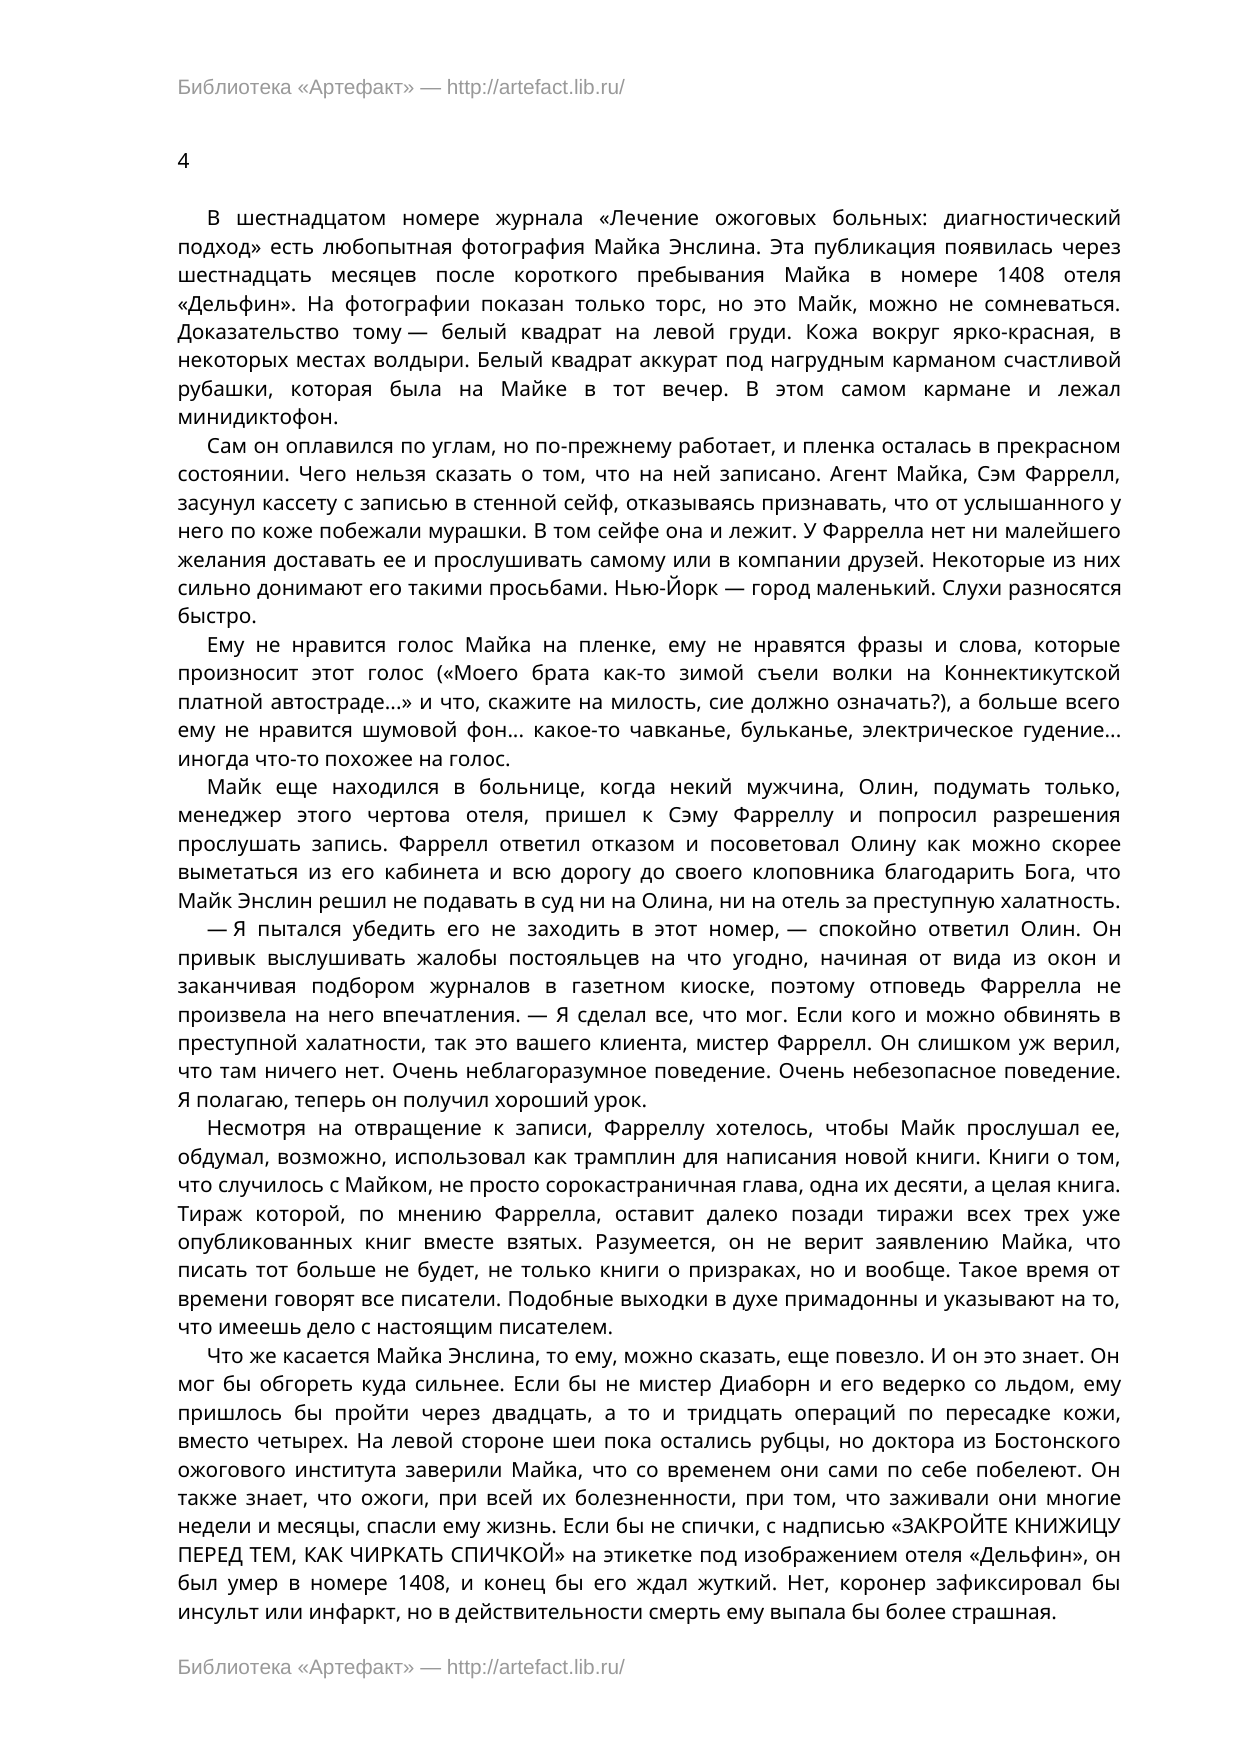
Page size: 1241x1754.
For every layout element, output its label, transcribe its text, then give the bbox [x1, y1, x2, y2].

text Майк еще находился в больнице, когда некий мужчина, Олин, подумать только, менеджер этого чертова отеля, пришел к Сэму Фарреллу и попросил разрешения прослушать запись. Фаррелл ответил отказом и посоветовал Олину как можно скорее выметаться из его кабинета и всю дорогу до своего клоповника благодарить Бога, что Майк Энслин решил не подавать в суд ни на Олина, ни на отель за преступную халатность. [177, 772, 1122, 914]
text Что же касается Майка Энслина, то ему, можно сказать, еще повезло. И он это знает. Он мог бы обгореть куда сильнее. Если бы не мистер Диаборн и его ведерко со льдом, ему пришлось бы пройти через двадцать, а то и тридцать операций по пересадке кожи, вместо четырех. На левой стороне шеи пока остались рубцы, но доктора из Бостонского ожогового института заверили Майка, что со временем они сами по себе побелеют. Он также знает, что ожоги, при всей их болезненности, при том, что заживали они многие недели и месяцы, спасли ему жизнь. Если бы не спички, с надписью «ЗАКРОЙТЕ КНИЖИЦУ ПЕРЕД ТЕМ, КАК ЧИРКАТЬ СПИЧКОЙ» на этикетке под изображением отеля «Дельфин», он был умер в номере 1408, и конец бы его ждал жуткий. Нет, коронер зафиксировал бы инсульт или инфаркт, но в действительности смерть ему выпала бы более страшная. [177, 1341, 1122, 1625]
text В шестнадцатом номере журнала «Лечение ожоговых больных: диагностический подход» есть любопытная фотография Майка Энслина. Эта публикация появилась через шестнадцать месяцев после короткого пребывания Майка в номере 1408 отеля «Дельфин». На фотографии показан только торс, но это Майк, можно не сомневаться. Доказательство тому — белый квадрат на левой груди. Кожа вокруг ярко-красная, в некоторых местах волдыри. Белый квадрат аккурат под нагрудным карманом счастливой рубашки, которая была на Майке в тот вечер. В этом самом кармане и лежал минидиктофон. [177, 203, 1122, 431]
text Несмотря на отвращение к записи, Фарреллу хотелось, чтобы Майк прослушал ее, обдумал, возможно, использовал как трамплин для написания новой книги. Книги о том, что случилось с Майком, не просто сорокастраничная глава, одна их десяти, а целая книга. Тираж которой, по мнению Фаррелла, оставит далеко позади тиражи всех трех уже опубликованных книг вместе взятых. Разумеется, он не верит заявлению Майка, что писать тот больше не будет, не только книги о призраках, но и вообще. Такое время от времени говорят все писатели. Подобные выходки в духе примадонны и указывают на то, что имеешь дело с настоящим писателем. [177, 1113, 1122, 1341]
text — Я пытался убедить его не заходить в этот номер, — спокойно ответил Олин. Он привык выслушивать жалобы постояльцев на что угодно, начиная от вида из окон и заканчивая подбором журналов в газетном киоске, поэтому отповедь Фаррелла не произвела на него впечатления. — Я сделал все, что мог. Если кого и можно обвинять в преступной халатности, так это вашего клиента, мистер Фаррелл. Он слишком уж верил, что там ничего нет. Очень неблагоразумное поведение. Очень небезопасное поведение. Я полагаю, теперь он получил хороший урок. [177, 914, 1122, 1113]
text Ему не нравится голос Майка на пленке, ему не нравятся фразы и слова, которые произносит этот голос («Моего брата как-то зимой съели волки на Коннектикутской платной автостраде...» и что, скажите на милость, сие должно означать?), а больше всего ему не нравится шумовой фон... какое-то чавканье, бульканье, электрическое гудение... иногда что-то похожее на голос. [177, 630, 1122, 772]
text 4 [177, 147, 1122, 175]
text Сам он оплавился по углам, но по-прежнему работает, и пленка осталась в прекрасном состоянии. Чего нельзя сказать о том, что на ней записано. Агент Майка, Сэм Фаррелл, засунул кассету с записью в стенной сейф, отказываясь признавать, что от услышанного у него по коже побежали мурашки. В том сейфе она и лежит. У Фаррелла нет ни малейшего желания доставать ее и прослушивать самому или в компании друзей. Некоторые из них сильно донимают его такими просьбами. Нью-Йорк — город маленький. Слухи разносятся быстро. [177, 431, 1122, 630]
